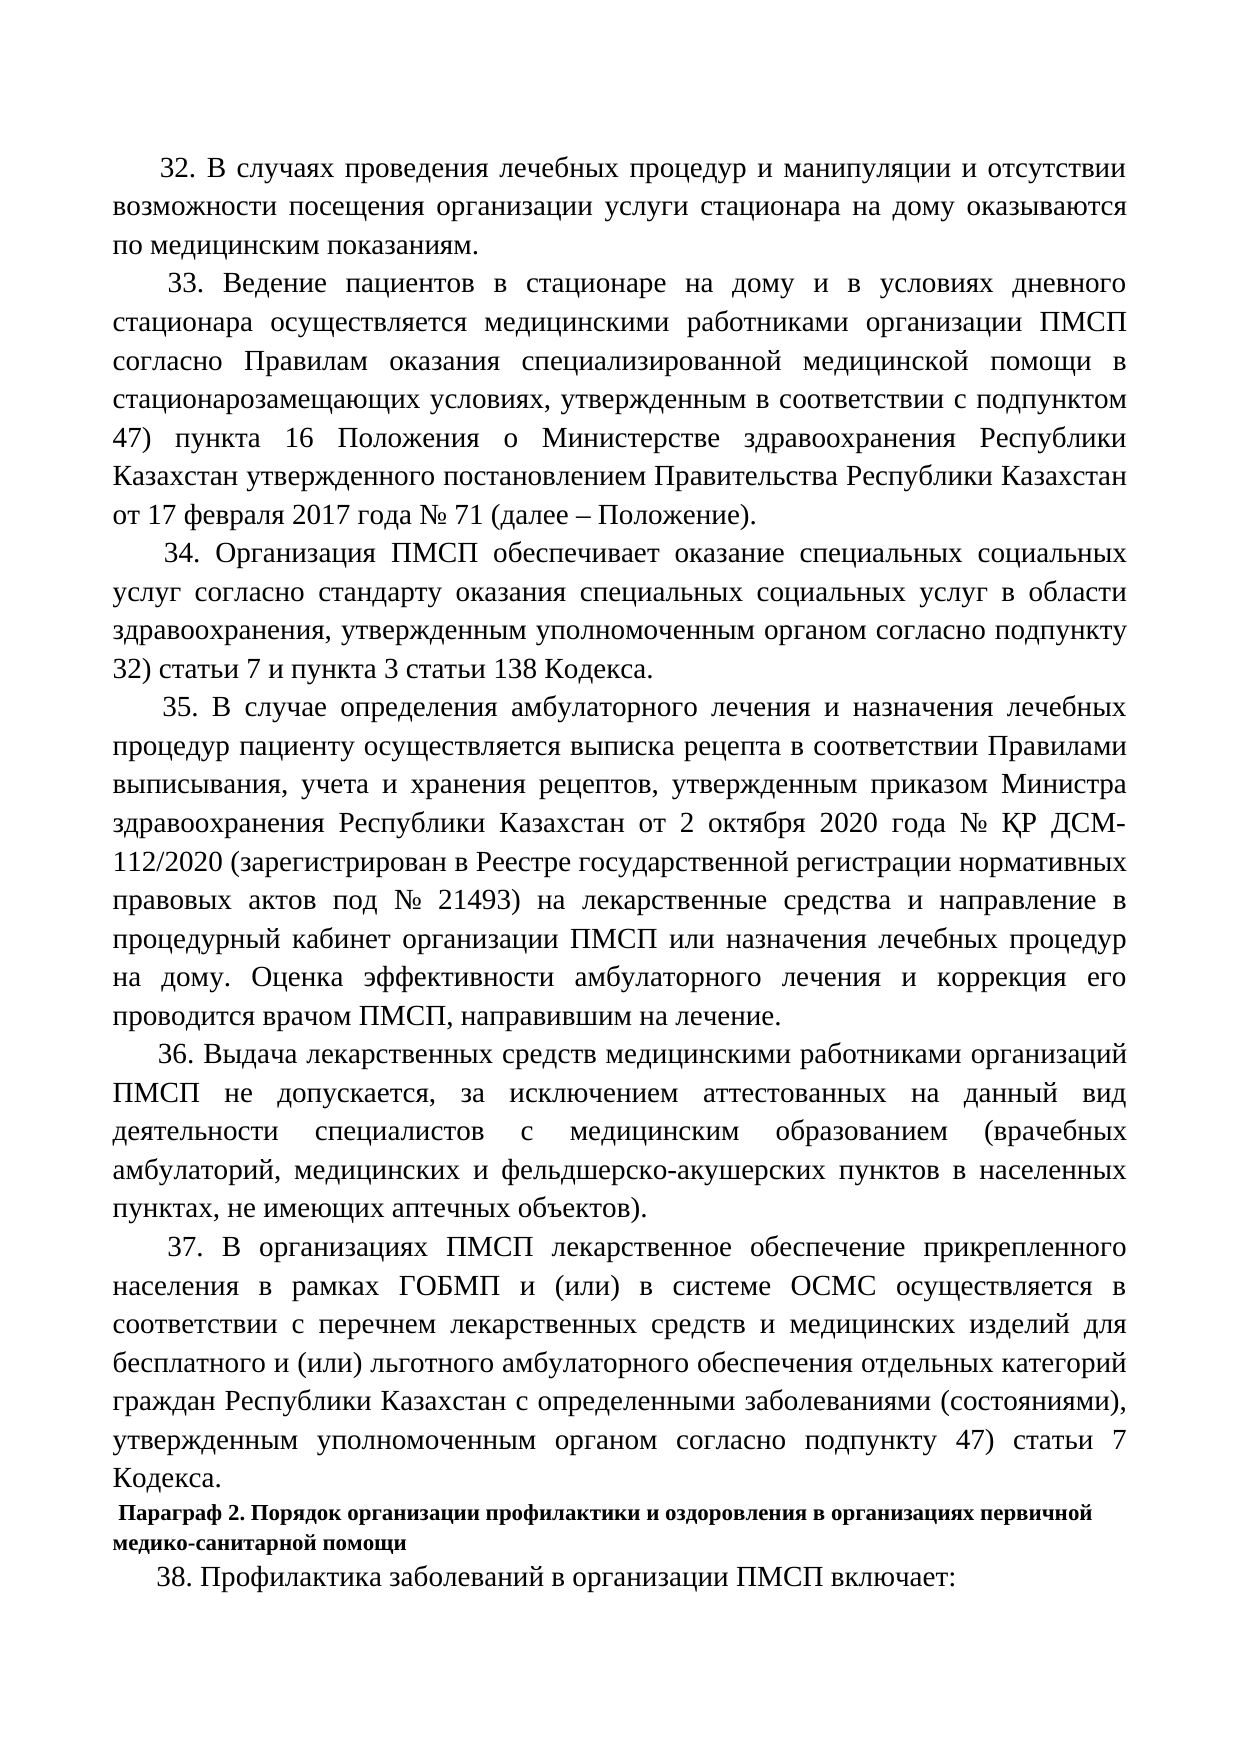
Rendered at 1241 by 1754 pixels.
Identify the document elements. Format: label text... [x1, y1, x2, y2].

text 33. Ведение пациентов в стационаре на дому и в условиях дневного стационара осуществляется медицинскими работниками организации ПМСП согласно Правилам оказания специализированной медицинской помощи в стационарозамещающих условиях, утвержденным в соответствии с подпунктом 47) пункта 16 Положения о Министерстве здравоохранения Республики Казахстан утвержденного постановлением Правительства Республики Казахстан от 17 февраля 2017 года № 71 (далее – Положение). [112, 266, 1128, 530]
text 35. В случае определения амбулаторного лечения и назначения лечебных процедур пациенту осуществляется выписка рецепта в соответствии Правилами выписывания, учета и хранения рецептов, утвержденным приказом Министра здравоохранения Республики Казахстан от 2 октября 2020 года № ҚР ДСМ-112/2020 (зарегистрирован в Реестре государственной регистрации нормативных правовых актов под № 21493) на лекарственные средства и направление в процедурный кабинет организации ПМСП или назначения лечебных процедур на дому. Оценка эффективности амбулаторного лечения и коррекция его проводится врачом ПМСП, направившим на лечение. [112, 689, 1128, 1031]
text 37. В организациях ПМСП лекарственное обеспечение прикрепленного населения в рамках ГОБМП и (или) в системе ОСМС осуществляется в соответствии с перечнем лекарственных средств и медицинских изделий для бесплатного и (или) льготного амбулаторного обеспечения отдельных категорий граждан Республики Казахстан с определенными заболеваниями (состояниями), утвержденным уполномоченным органом согласно подпункту 47) статьи 7 Кодекса. [112, 1229, 1128, 1494]
text 32. В случаях проведения лечебных процедур и манипуляции и отсутствии возможности посещения организации услуги стационара на дому оказываются по медицинским показаниям. [112, 150, 1128, 261]
text Параграф 2. Порядок организации профилактики и оздоровления в организациях первичной медико-санитарной помощи [112, 1499, 1128, 1556]
text 36. Выдача лекарственных средств медицинскими работниками организаций ПМСП не допускается, за исключением аттестованных на данный вид деятельности специалистов с медицинским образованием (врачебных амбулаторий, медицинских и фельдшерско-акушерских пунктов в населенных пунктах, не имеющих аптечных объектов). [112, 1036, 1128, 1224]
text 34. Организация ПМСП обеспечивает оказание специальных социальных услуг согласно стандарту оказания специальных социальных услуг в области здравоохранения, утвержденным уполномоченным органом согласно подпункту 32) статьи 7 и пункта 3 статьи 138 Кодекса. [112, 535, 1128, 684]
text 38. Профилактика заболеваний в организации ПМСП включает: [112, 1559, 1128, 1593]
